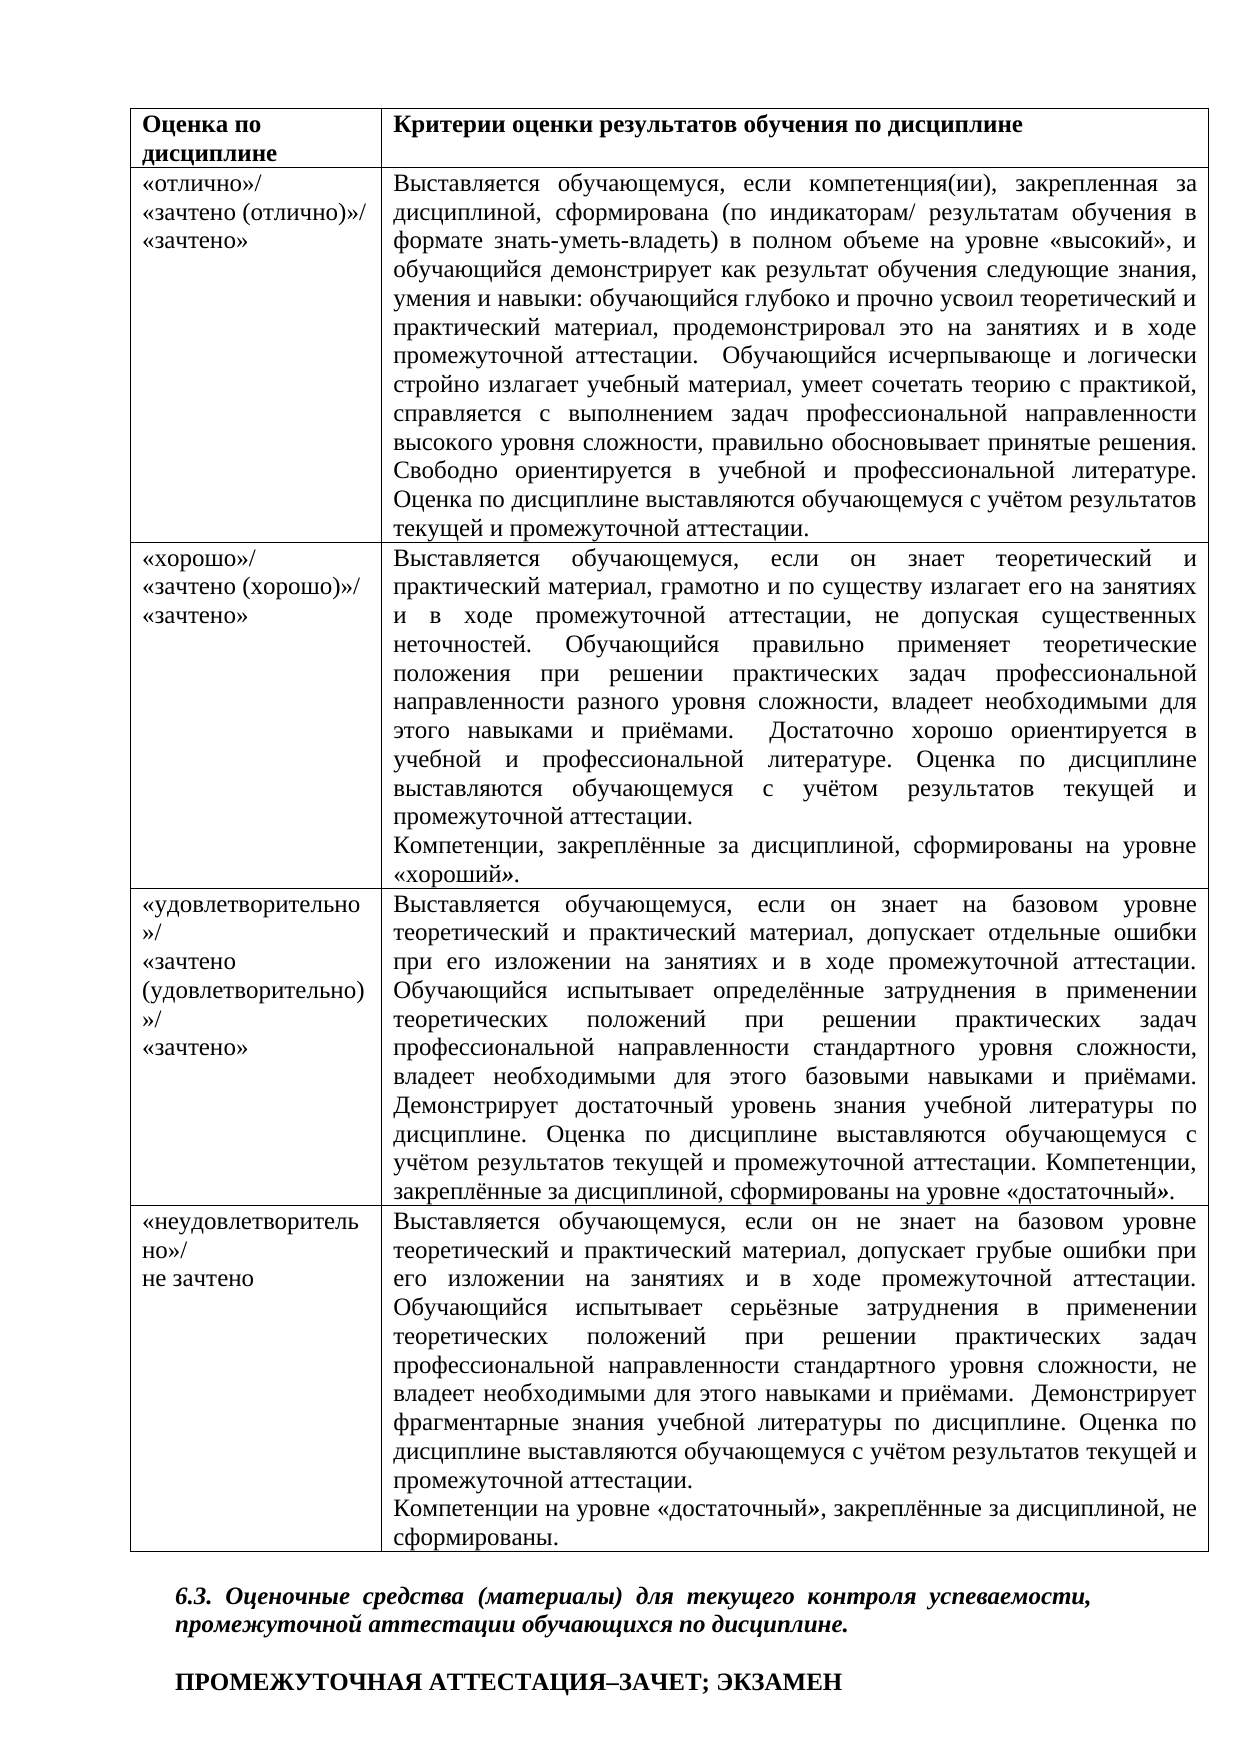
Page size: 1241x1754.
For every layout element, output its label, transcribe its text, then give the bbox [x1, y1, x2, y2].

table_header Критерии оценки результатов обучения по дисциплине [382, 109, 1208, 167]
table_cell «хорошо»/ «зачтено (хорошо)»/ «зачтено» [131, 543, 381, 888]
table_cell Выставляется обучающемуся, если он не знает на базовом уровне теоретический и практический материал, допускает грубые ошибки при его изложении на занятиях и в ходе промежуточной аттестации. Обучающийся испытывает серьёзные затруднения в применении теоретических положений при решении практических задач профессиональной направленности стандартного уровня сложности, не владеет необходимыми для этого навыками и приёмами. Демонстрирует фрагментарные знания учебной литературы по дисциплине. Оценка по дисциплине выставляются обучающемуся с учётом результатов текущей и промежуточной аттестации. Компетенции на уровне «достаточный», закреплённые за дисциплиной, не сформированы. [382, 1206, 1208, 1551]
table_cell Выставляется обучающемуся, если компетенция(ии), закрепленная за дисциплиной, сформирована (по индикаторам/ результатам обучения в формате знать-уметь-владеть) в полном объеме на уровне «высокий», и обучающийся демонстрирует как результат обучения следующие знания, умения и навыки: обучающийся глубоко и прочно усвоил теоретический и практический материал, продемонстрировал это на занятиях и в ходе промежуточной аттестации. Обучающийся исчерпывающе и логически стройно излагает учебный материал, умеет сочетать теорию с практикой, справляется с выполнением задач профессиональной направленности высокого уровня сложности, правильно обосновывает принятые решения. Свободно ориентируется в учебной и профессиональной литературе. Оценка по дисциплине выставляются обучающемуся с учётом результатов текущей и промежуточной аттестации. [382, 168, 1208, 542]
text ПРОМЕЖУТОЧНАЯ АТТЕСТАЦИЯ–ЗАЧЕТ; ЭКЗАМЕН [175, 1667, 1094, 1696]
table_cell Выставляется обучающемуся, если он знает на базовом уровне теоретический и практический материал, допускает отдельные ошибки при его изложении на занятиях и в ходе промежуточной аттестации. Обучающийся испытывает определённые затруднения в применении теоретических положений при решении практических задач профессиональной направленности стандартного уровня сложности, владеет необходимыми для этого базовыми навыками и приёмами. Демонстрирует достаточный уровень знания учебной литературы по дисциплине. Оценка по дисциплине выставляются обучающемуся с учётом результатов текущей и промежуточной аттестации. Компетенции, закреплённые за дисциплиной, сформированы на уровне «достаточный». [382, 889, 1208, 1205]
table_cell «неудовлетворительно»/ не зачтено [131, 1206, 381, 1551]
table_cell «удовлетворительно»/ «зачтено (удовлетворительно)»/ «зачтено» [131, 889, 381, 1205]
table_header Оценка по дисциплине [131, 109, 381, 167]
text 6.3. Оценочные средства (материалы) для текущего контроля успеваемости, промежуточной аттестации обучающихся по дисциплине. [175, 1581, 1094, 1638]
table_cell Выставляется обучающемуся, если он знает теоретический и практический материал, грамотно и по существу излагает его на занятиях и в ходе промежуточной аттестации, не допуская существенных неточностей. Обучающийся правильно применяет теоретические положения при решении практических задач профессиональной направленности разного уровня сложности, владеет необходимыми для этого навыками и приёмами. Достаточно хорошо ориентируется в учебной и профессиональной литературе. Оценка по дисциплине выставляются обучающемуся с учётом результатов текущей и промежуточной аттестации. Компетенции, закреплённые за дисциплиной, сформированы на уровне «хороший». [382, 543, 1208, 888]
table_cell «отлично»/ «зачтено (отлично)»/ «зачтено» [131, 168, 381, 542]
